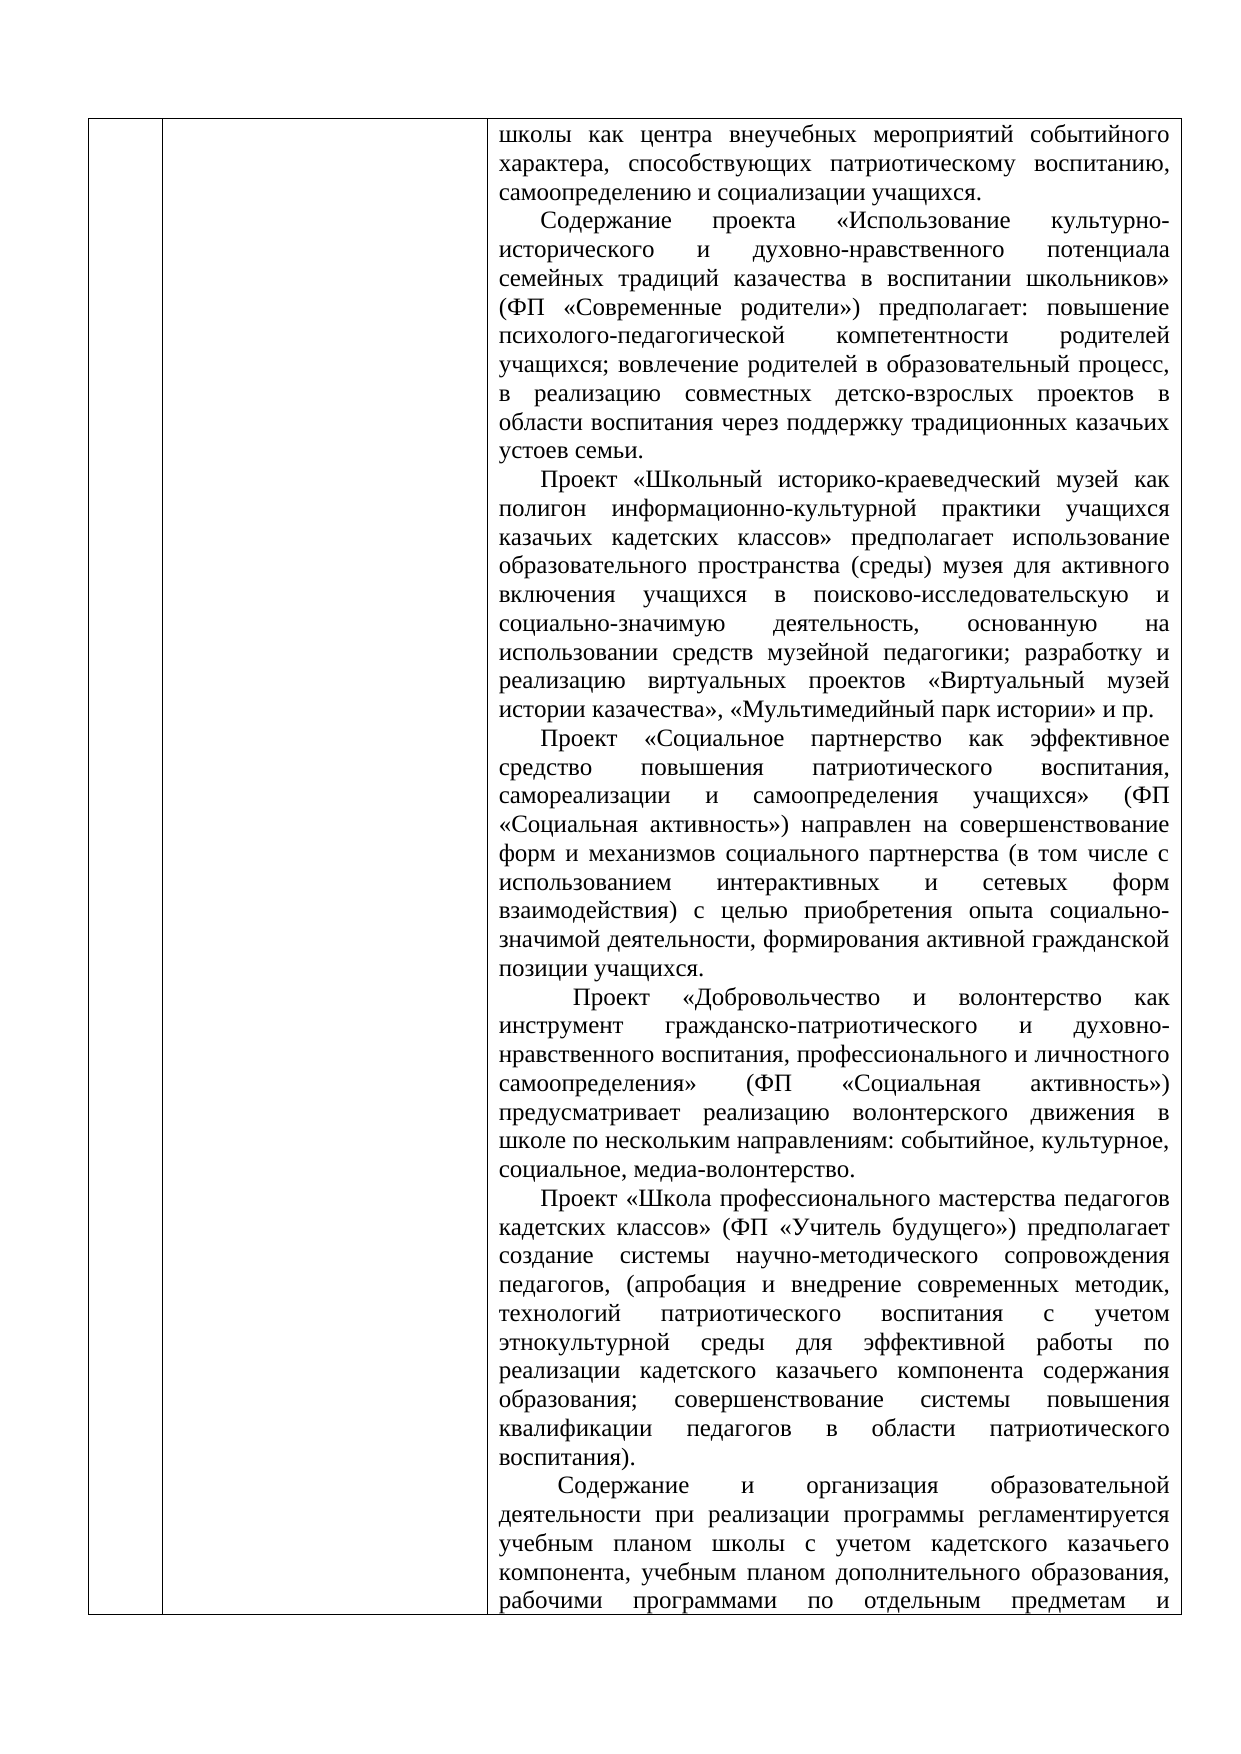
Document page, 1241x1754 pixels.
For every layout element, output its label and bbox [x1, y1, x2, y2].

table_cell [488, 119, 1181, 1614]
table_cell [89, 119, 162, 1614]
table_cell [163, 119, 487, 1614]
